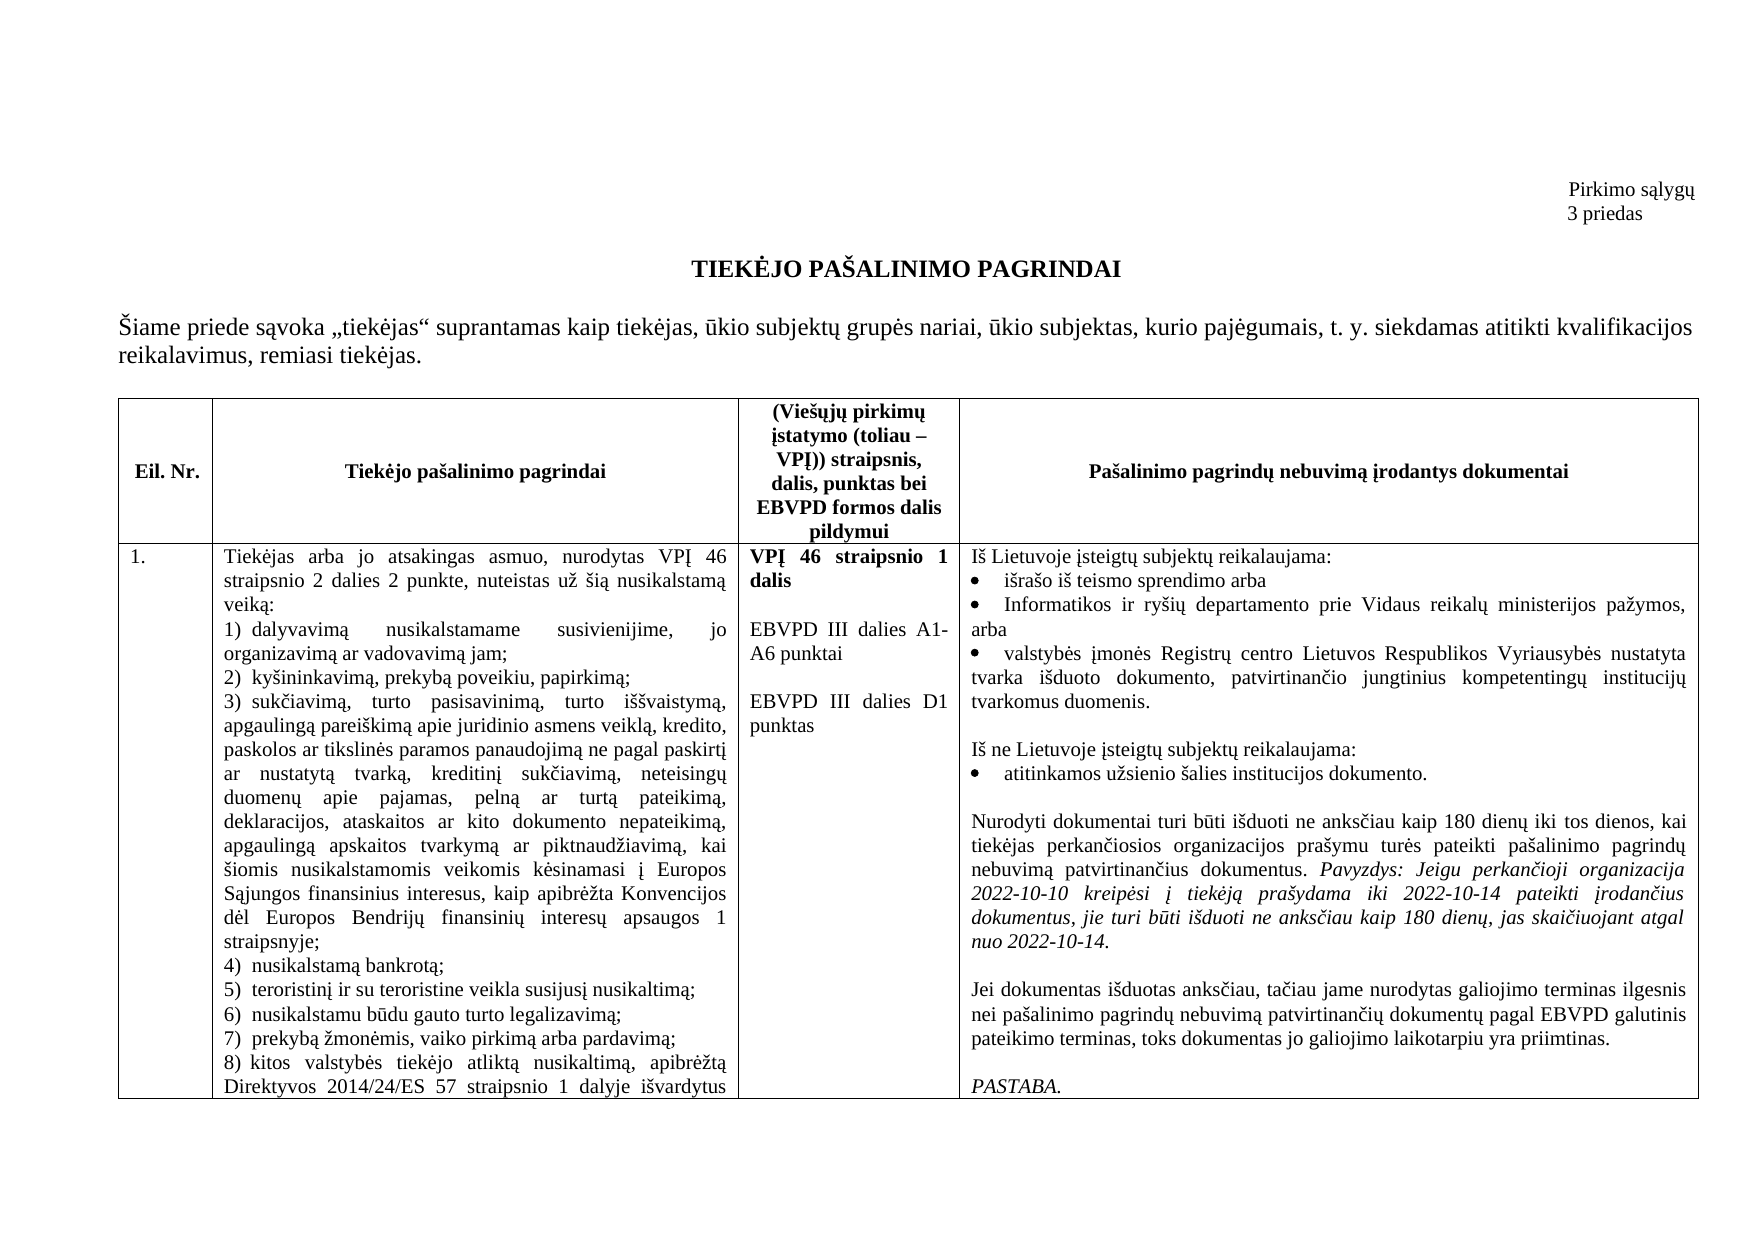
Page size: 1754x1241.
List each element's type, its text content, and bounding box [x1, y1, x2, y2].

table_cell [960, 544, 1698, 1098]
table_header Tiekėjo pašalinimo pagrindai [213, 399, 738, 543]
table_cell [739, 544, 959, 1098]
subtitle 3 priedas [118, 201, 1695, 225]
table_cell 1. [119, 544, 212, 1098]
text Šiame priede sąvoka „tiekėjas“ suprantamas kaip tiekėjas, ūkio subjektų grupės nariai, ūkio subjektas, kurio pajėgumais, t. y. siekdamas atitikti kvalifikacijos reikalavimus, remiasi tiekėjas. [118, 312, 1695, 369]
text tiekėjo pašalinimo pagrindai [118, 254, 1695, 283]
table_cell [213, 544, 738, 1098]
subtitle Pirkimo sąlygų [118, 177, 1695, 201]
table_header Eil. Nr. [119, 399, 212, 543]
table_header (Viešųjų pirkimų įstatymo (toliau – VPĮ)) straipsnis, dalis, punktas bei EBVPD formos dalis pildymui [739, 399, 959, 543]
table_header Pašalinimo pagrindų nebuvimą įrodantys dokumentai [960, 399, 1698, 543]
